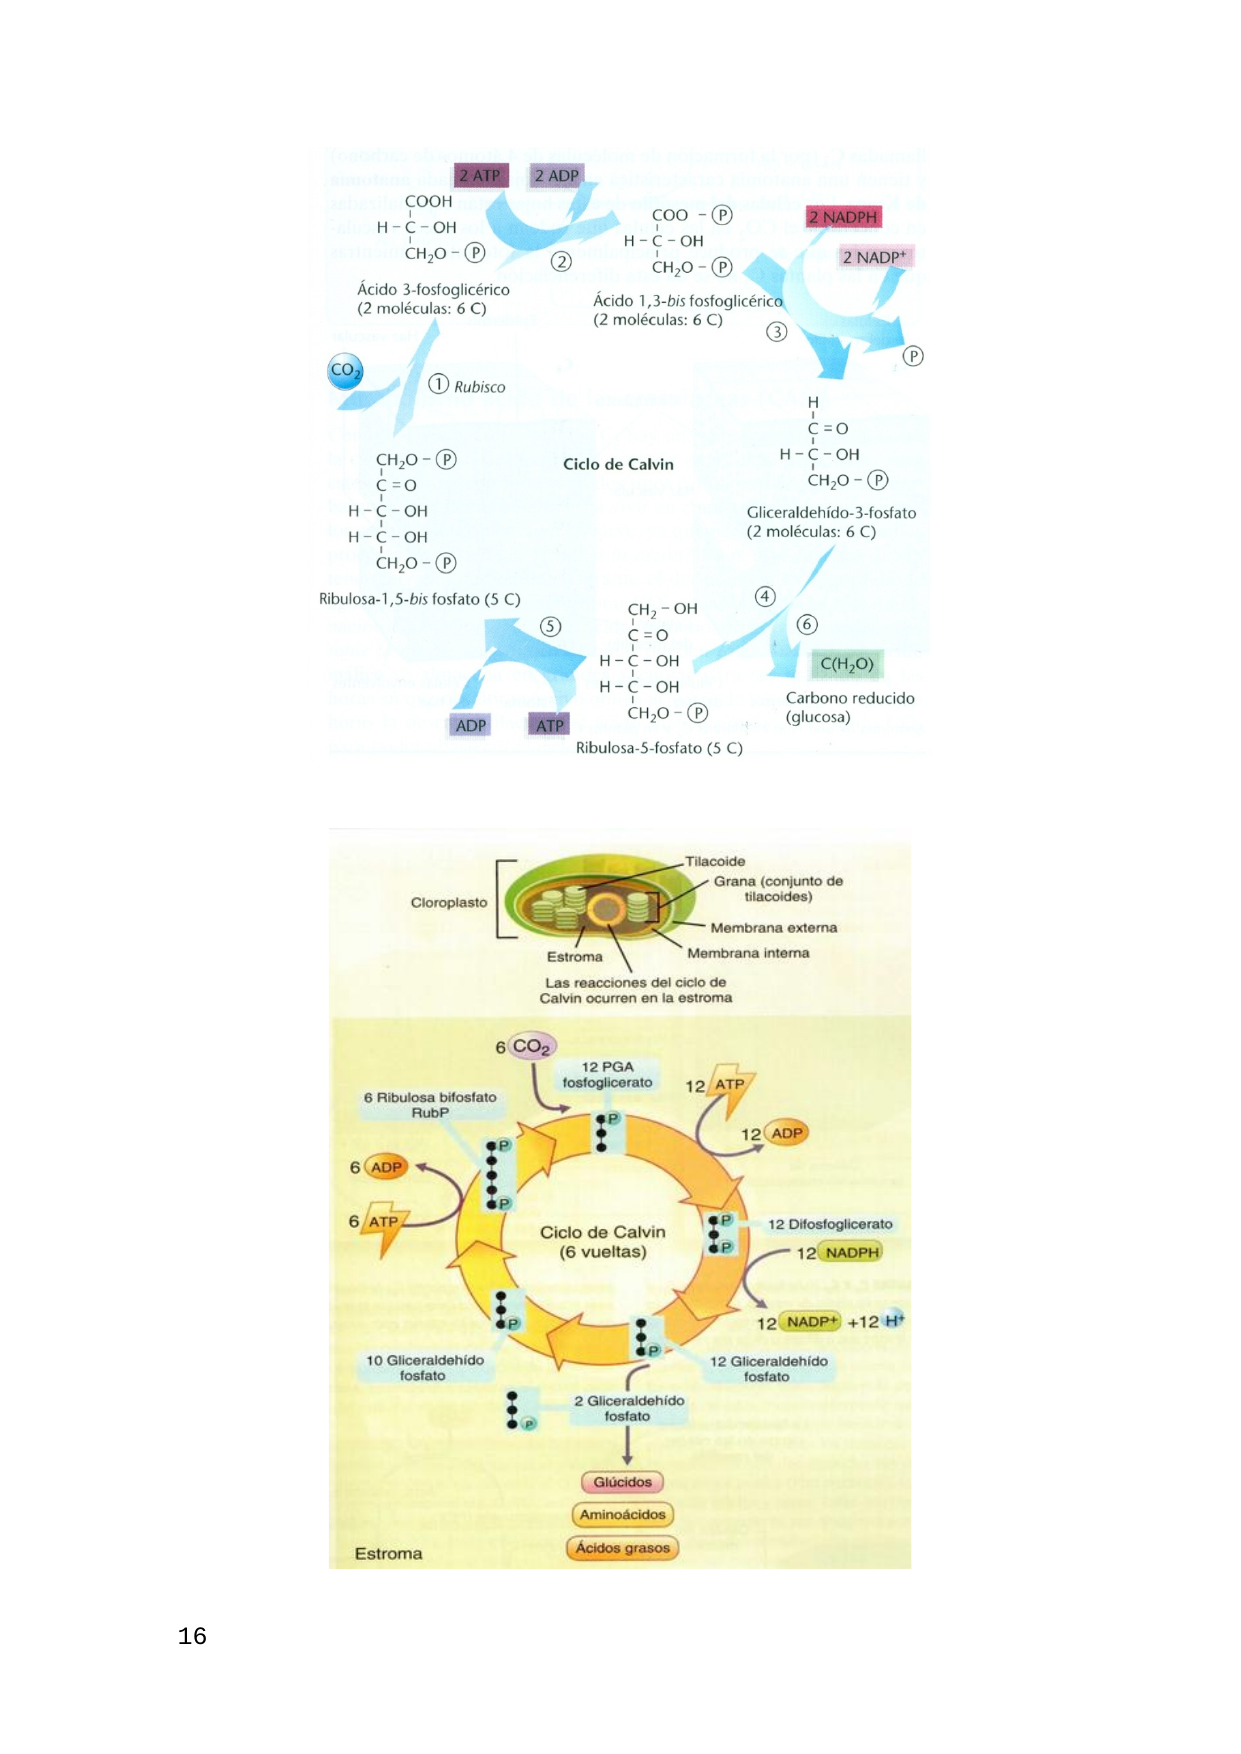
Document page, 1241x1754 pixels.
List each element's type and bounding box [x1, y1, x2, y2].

picture [308, 147, 932, 771]
picture [328, 828, 912, 1569]
